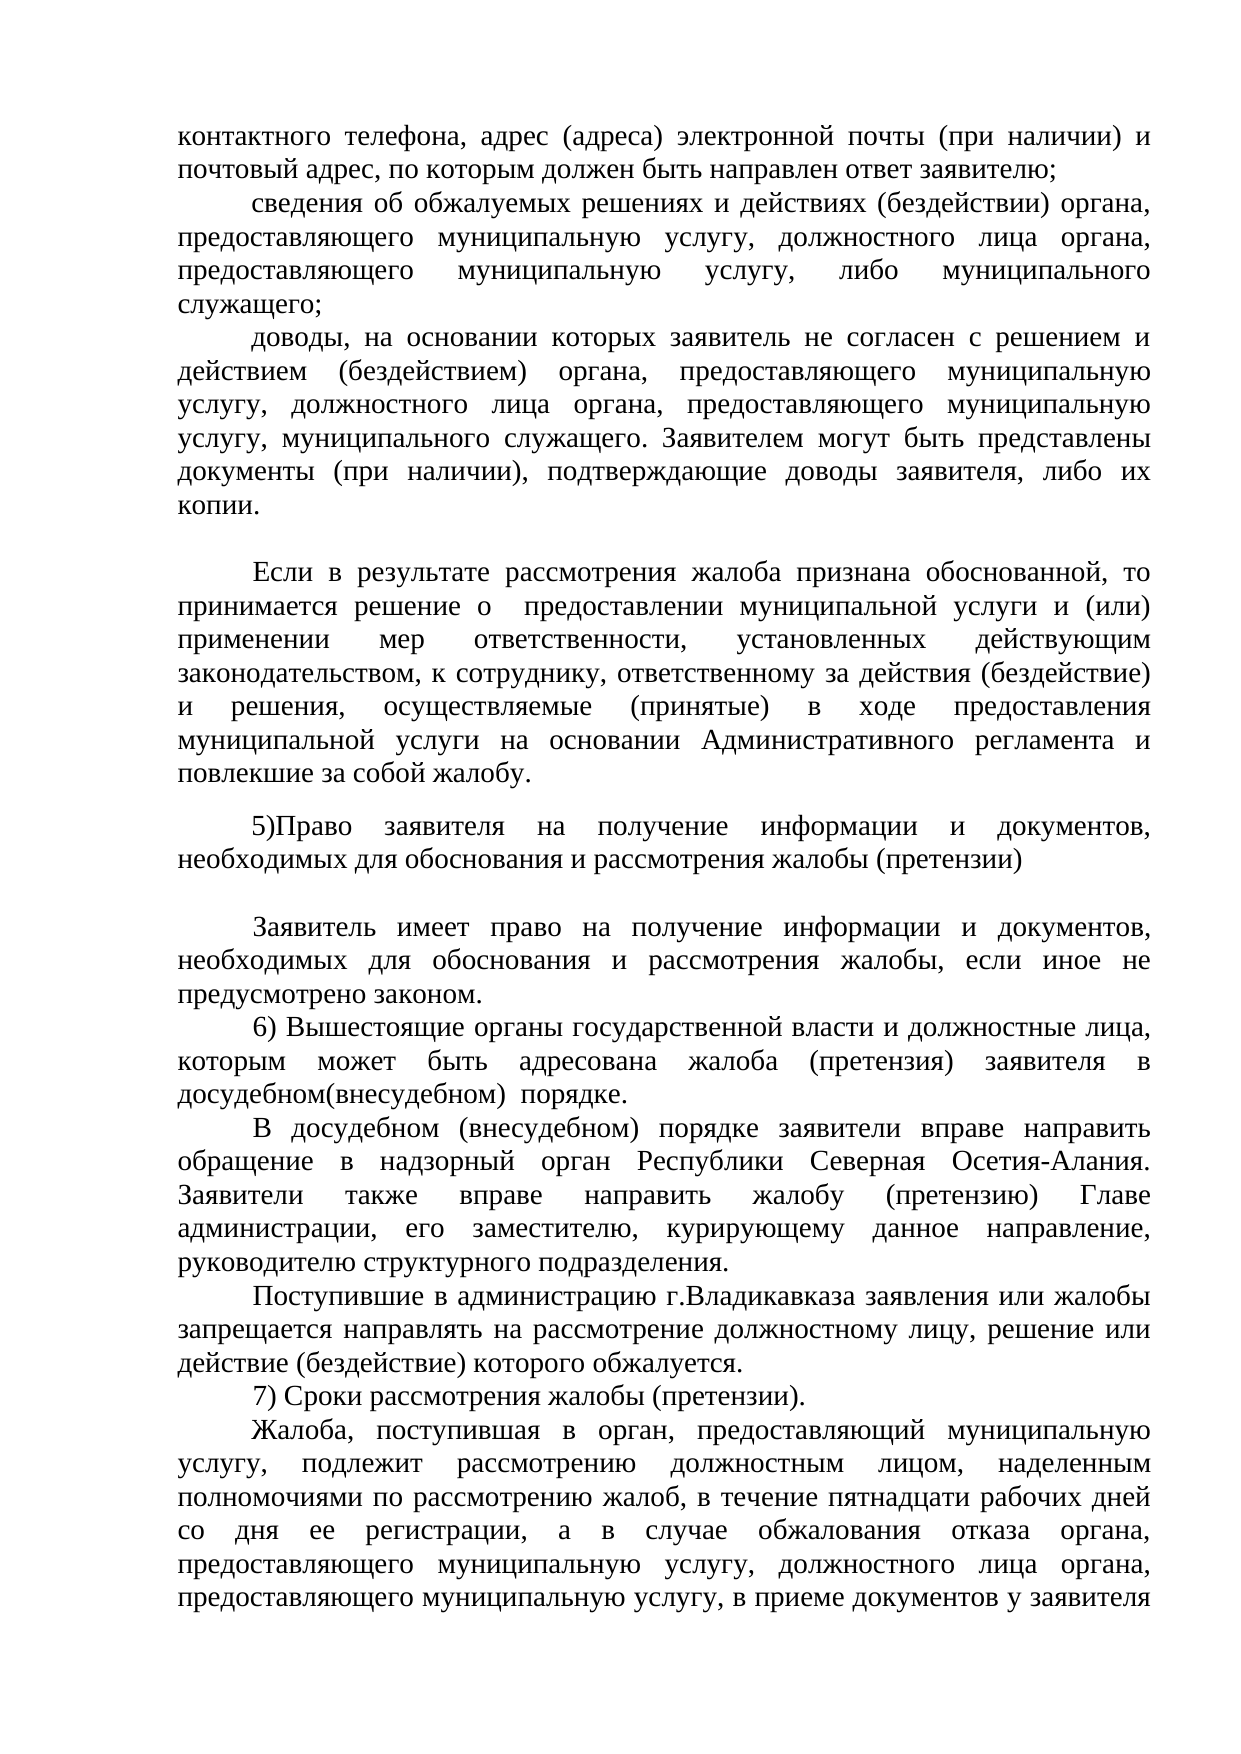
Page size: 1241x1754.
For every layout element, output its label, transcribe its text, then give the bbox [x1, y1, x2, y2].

text 5)Право заявителя на получение информации и документов, необходимых для обоснования и рассмотрения жалобы (претензии) [177, 808, 1152, 875]
text Если в результате рассмотрения жалоба признана обоснованной, то принимается решение о предоставлении муниципальной услуги и (или) применении мер ответственности, установленных действующим законодательством, к сотруднику, ответственному за действия (бездействие) и решения, осуществляемые (принятые) в ходе предоставления муниципальной услуги на основании Административного регламента и повлекшие за собой жалобу. [177, 554, 1152, 789]
text В досудебном (внесудебном) порядке заявители вправе направить обращение в надзорный орган Республики Северная Осетия-Алания. Заявители также вправе направить жалобу (претензию) Главе администрации, его заместителю, курирующему данное направление, руководителю структурного подразделения. [177, 1110, 1152, 1278]
text Поступившие в администрацию г.Владикавказа заявления или жалобы запрещается направлять на рассмотрение должностному лицу, решение или действие (бездействие) которого обжалуется. [177, 1278, 1152, 1378]
text доводы, на основании которых заявитель не согласен с решением и действием (бездействием) органа, предоставляющего муниципальную услугу, должностного лица органа, предоставляющего муниципальную услугу, муниципального служащего. Заявителем могут быть представлены документы (при наличии), подтверждающие доводы заявителя, либо их копии. [177, 319, 1152, 521]
text сведения об обжалуемых решениях и действиях (бездействии) органа, предоставляющего муниципальную услугу, должностного лица органа, предоставляющего муниципальную услугу, либо муниципального служащего; [177, 185, 1152, 319]
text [177, 118, 1152, 185]
text 6) Вышестоящие органы государственной власти и должностные лица, которым может быть адресована жалоба (претензия) заявителя в досудебном(внесудебном) порядке. [177, 1009, 1152, 1110]
text 7) Сроки рассмотрения жалобы (претензии). [177, 1378, 1152, 1412]
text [177, 1412, 1152, 1613]
text Заявитель имеет право на получение информации и документов, необходимых для обоснования и рассмотрения жалобы, если иное не предусмотрено законом. [177, 909, 1152, 1009]
